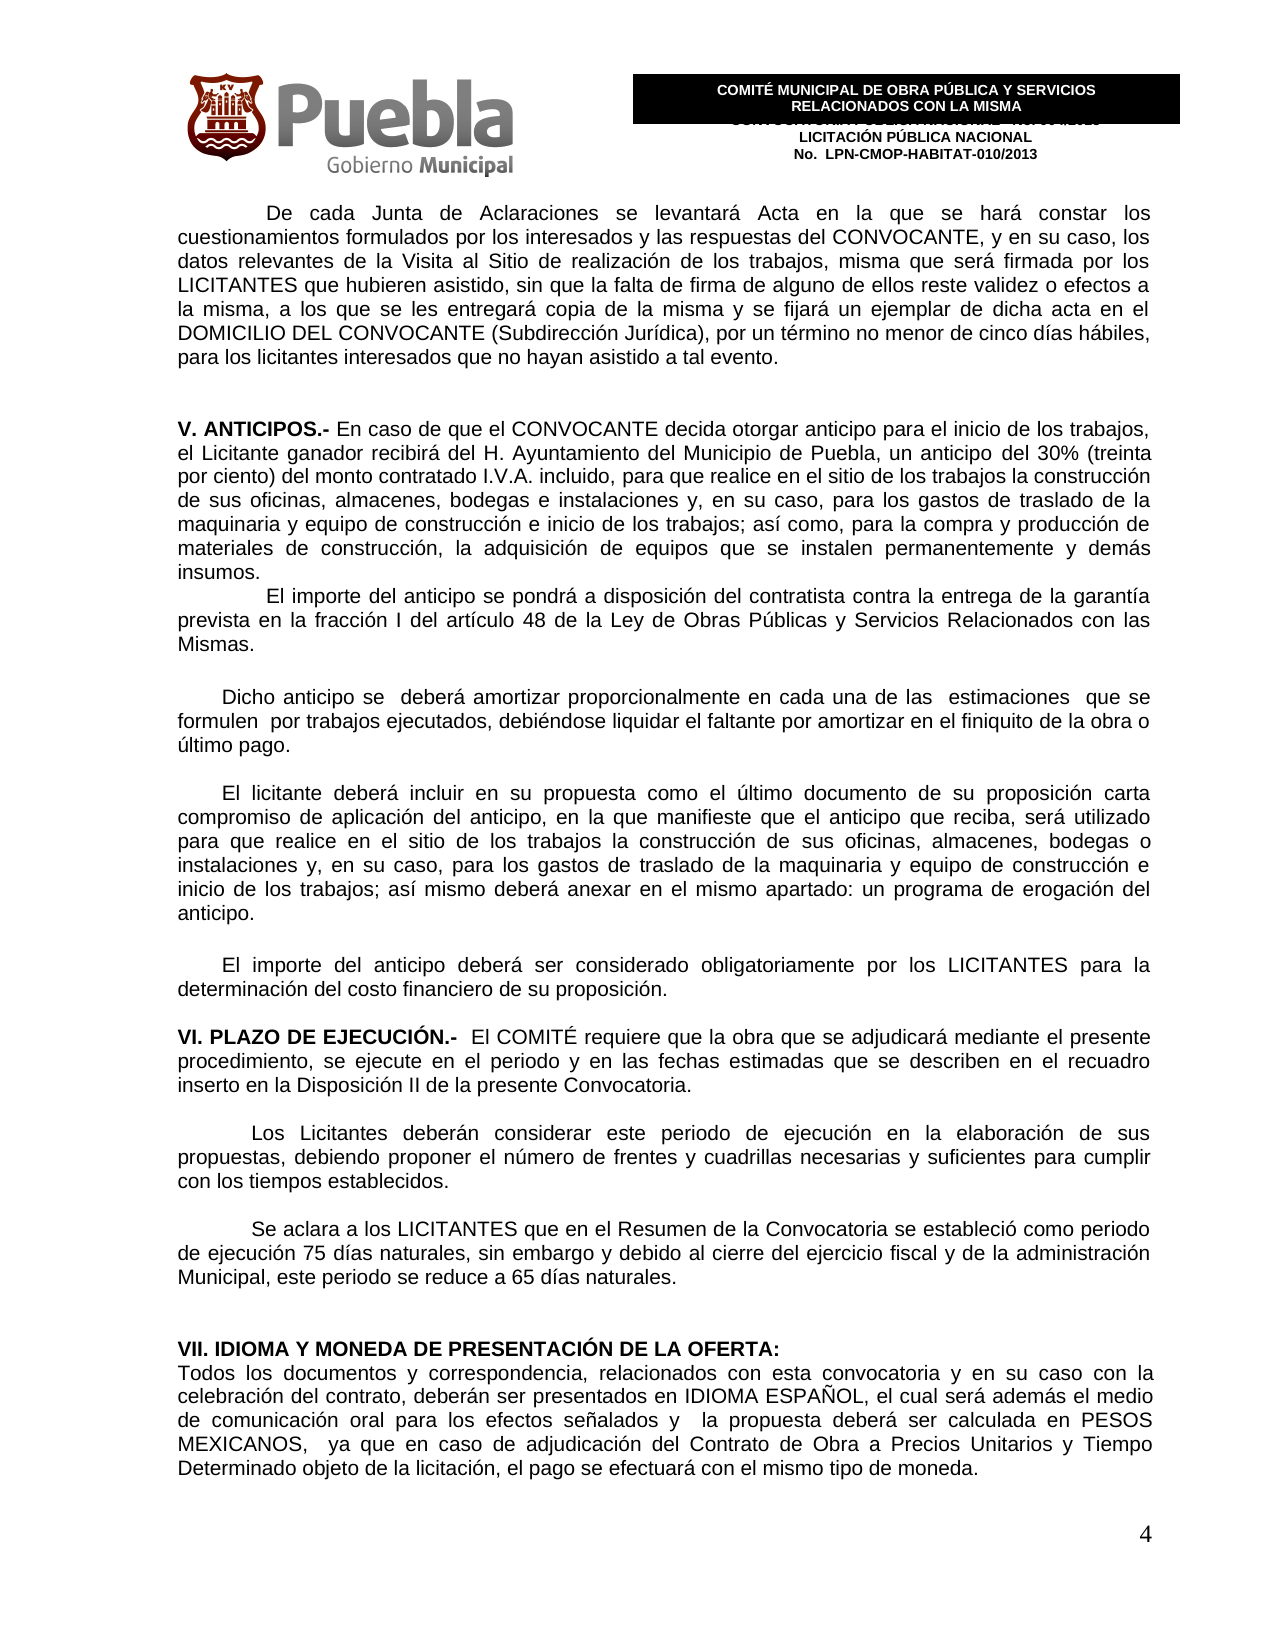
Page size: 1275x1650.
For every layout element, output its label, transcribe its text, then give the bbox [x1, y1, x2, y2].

text VI. PLAZO DE EJECUCIÓN.- El COMITÉ requiere que la obra que se adjudicará mediante el presente procedimiento, se ejecute en el periodo y en las fechas estimadas que se describen en el recuadro inserto en la Disposición II de la presente Convocatoria. [177, 1025, 1152, 1097]
text Todos los documentos y correspondencia, relacionados con esta convocatoria y en su caso con la celebración del contrato, deberán ser presentados en IDIOMA ESPAÑOL, el cual será además el medio de comunicación oral para los efectos señalados y la propuesta deberá ser calculada en PESOS MEXICANOS, ya que en caso de adjudicación del Contrato de Obra a Precios Unitarios y Tiempo Determinado objeto de la licitación, el pago se efectuará con el mismo tipo de moneda. [177, 1360, 1155, 1480]
text VII. IDIOMA Y MONEDA DE PRESENTACIÓN DE LA OFERTA: [177, 1336, 1155, 1360]
subtitle V. ANTICIPOS.- En caso de que el CONVOCANTE decida otorgar anticipo para el inicio de los trabajos, el Licitante ganador recibirá del H. Ayuntamiento del Municipio de Puebla, un anticipo del 30% (treinta por ciento) del monto contratado I.V.A. incluido, para que realice en el sitio de los trabajos la construcción de sus oficinas, almacenes, bodegas e instalaciones y, en su caso, para los gastos de traslado de la maquinaria y equipo de construcción e inicio de los trabajos; así como, para la compra y producción de materiales de construcción, la adquisición de equipos que se instalen permanentemente y demás insumos. [177, 416, 1152, 584]
text El licitante deberá incluir en su propuesta como el último documento de su proposición carta compromiso de aplicación del anticipo, en la que manifieste que el anticipo que reciba, será utilizado para que realice en el sitio de los trabajos la construcción de sus oficinas, almacenes, bodegas o instalaciones y, en su caso, para los gastos de traslado de la maquinaria y equipo de construcción e inicio de los trabajos; así mismo deberá anexar en el mismo apartado: un programa de erogación del anticipo. [177, 781, 1152, 924]
text De cada Junta de Aclaraciones se levantará Acta en la que se hará constar los cuestionamientos formulados por los interesados y las respuestas del CONVOCANTE, y en su caso, los datos relevantes de la Visita al Sitio de realización de los trabajos, misma que será firmada por los LICITANTES que hubieren asistido, sin que la falta de firma de alguno de ellos reste validez o efectos a la misma, a los que se les entregará copia de la misma y se fijará un ejemplar de dicha acta en el DOMICILIO DEL CONVOCANTE (Subdirección Jurídica), por un término no menor de cinco días hábiles, para los licitantes interesados que no hayan asistido a tal evento. [177, 201, 1152, 368]
text Dicho anticipo se deberá amortizar proporcionalmente en cada una de las estimaciones que se formulen por trabajos ejecutados, debiéndose liquidar el faltante por amortizar en el finiquito de la obra o último pago. [177, 685, 1152, 757]
text El importe del anticipo se pondrá a disposición del contratista contra la entrega de la garantía prevista en la fracción I del artículo 48 de la Ley de Obras Públicas y Servicios Relacionados con las Mismas. [177, 584, 1152, 656]
picture [187, 73, 513, 177]
text El importe del anticipo deberá ser considerado obligatoriamente por los LICITANTES para la determinación del costo financiero de su proposición. [177, 953, 1152, 1001]
text Se aclara a los LICITANTES que en el Resumen de la Convocatoria se estableció como periodo de ejecución 75 días naturales, sin embargo y debido al cierre del ejercicio fiscal y de la administración Municipal, este periodo se reduce a 65 días naturales. [177, 1217, 1152, 1288]
text Los Licitantes deberán considerar este periodo de ejecución en la elaboración de sus propuestas, debiendo proponer el número de frentes y cuadrillas necesarias y suficientes para cumplir con los tiempos establecidos. [177, 1121, 1152, 1193]
